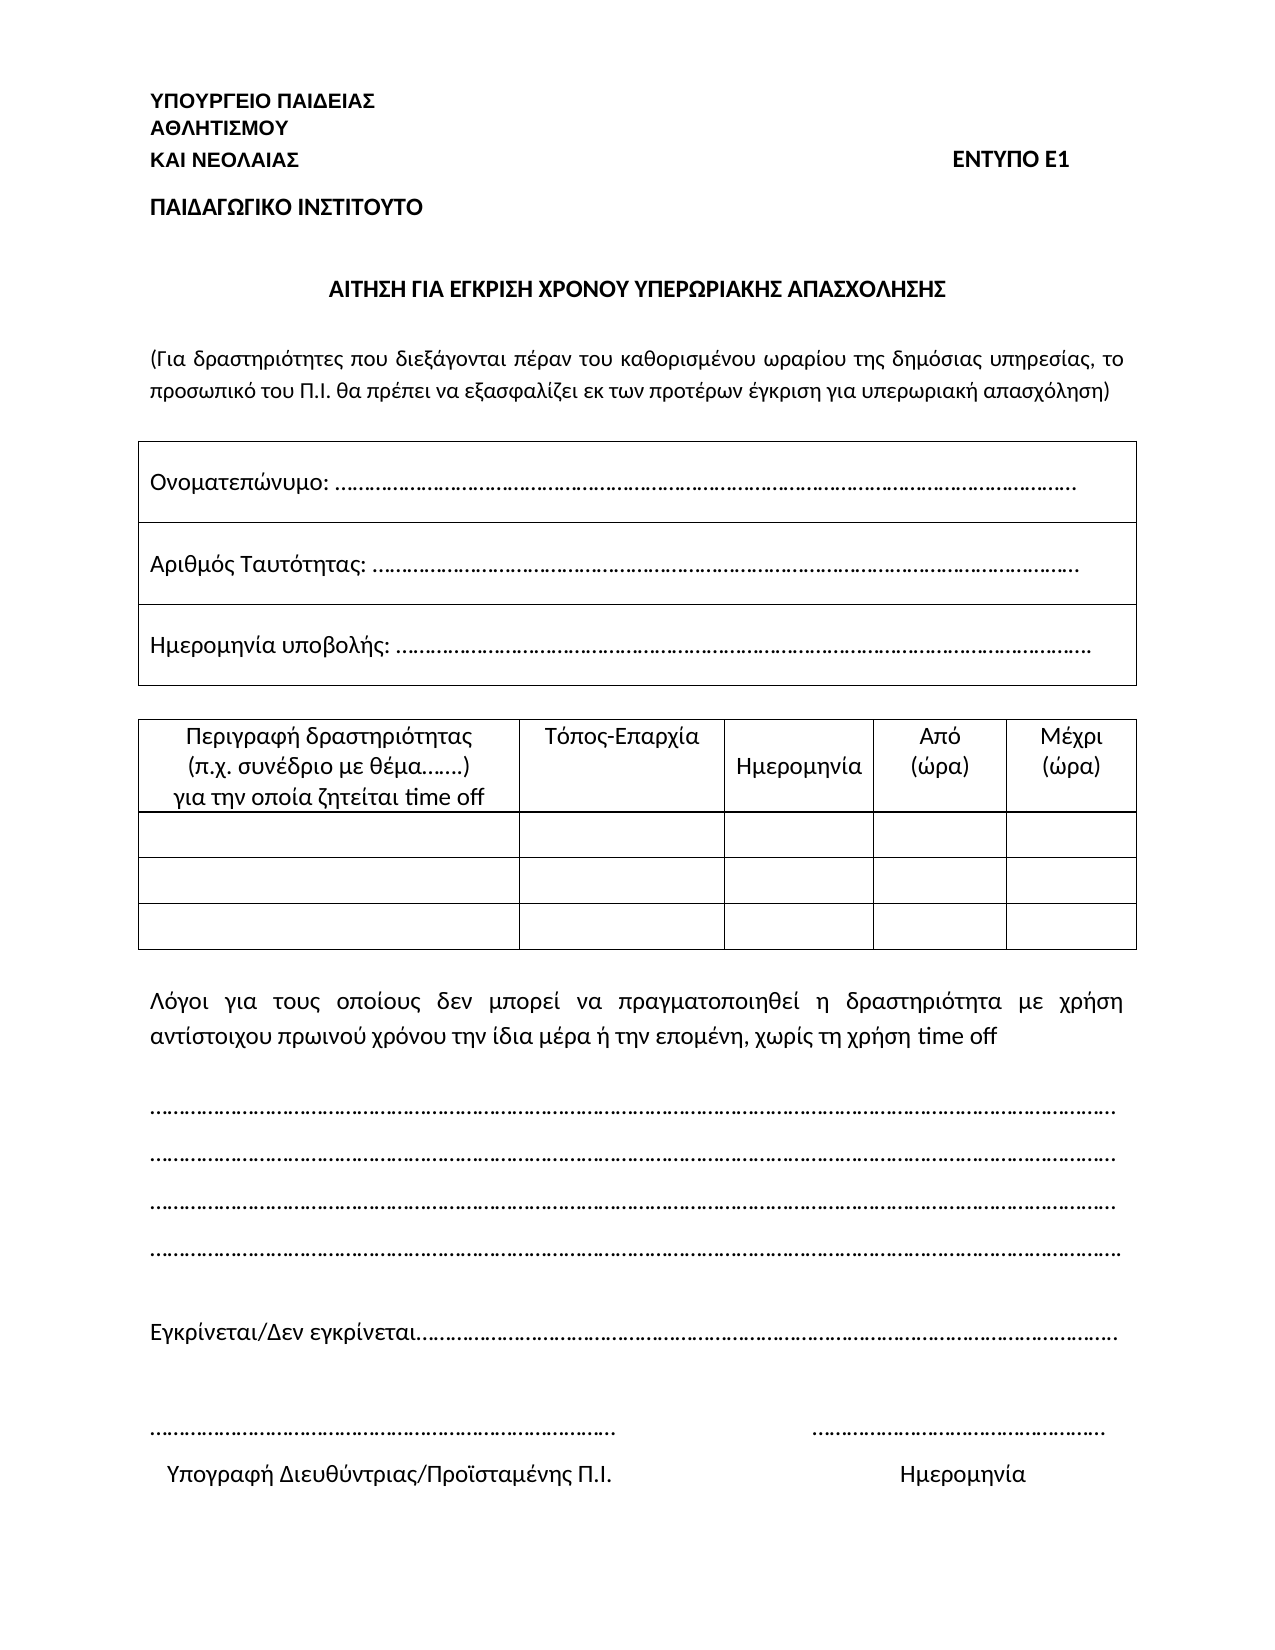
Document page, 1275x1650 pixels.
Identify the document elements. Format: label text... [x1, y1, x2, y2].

text ΚΑΙ ΝΕΟΛΑΙΑΣ ΕΝΤΥΠΟ Ε1 [150, 144, 1125, 174]
table_cell [1007, 813, 1136, 857]
table_cell Αριθμός Ταυτότητας: …………………………………………………………………………………………………………… [139, 523, 1136, 604]
table_cell [139, 858, 519, 903]
table_cell [725, 813, 873, 857]
table_cell [520, 904, 724, 949]
text ……………………………………………………………………… …………………………………………… [150, 1411, 1125, 1441]
table_cell Ημερομηνία υποβολής: …………………………………………………………………………………………………………. [139, 605, 1136, 685]
table_cell [1007, 858, 1136, 903]
table_cell [874, 858, 1006, 903]
table_header Ημερομηνία [725, 720, 873, 811]
table_header Τόπος-Επαρχία [520, 720, 724, 811]
text ΠΑΙΔΑΓΩΓΙΚΟ ΙΝΣΤΙΤΟΥΤΟ [150, 191, 1125, 257]
text ……………………………………………………………………………………………………………………………………………………. [150, 1232, 1125, 1263]
table_cell [725, 858, 873, 903]
text ΑΙΤΗΣΗ ΓΙΑ ΕΓΚΡΙΣΗ ΧΡΟΝΟΥ ΥΠΕΡΩΡΙΑΚΗΣ ΑΠΑΣΧΟΛΗΣΗΣ [150, 274, 1125, 304]
text ΥΠΟΥΡΓΕΙΟ ΠΑΙΔΕΙΑΣ [150, 89, 1125, 113]
text Εγκρίνεται/Δεν εγκρίνεται………………………………………………………………………………………………………….. [150, 1316, 1125, 1346]
text …………………………………………………………………………………………………………………………………………………… [150, 1137, 1125, 1168]
table_cell [725, 904, 873, 949]
table_header Ονοματεπώνυμο: ………………………………………………………………………………………………………………… [139, 442, 1136, 522]
text (Για δραστηριότητες που διεξάγονται πέραν του καθορισμένου ωραρίου της δημόσιας υπηρεσίας, το προσωπικό του Π.Ι. θα πρέπει να εξασφαλίζει εκ των προτέρων έγκριση για υπερωριακή απασχόληση) [150, 344, 1125, 404]
table_cell [139, 904, 519, 949]
table_cell [520, 858, 724, 903]
table_header Από (ώρα) [874, 720, 1006, 811]
text ΑΘΛΗΤΙΣΜΟΥ [150, 116, 1125, 140]
table_cell [520, 813, 724, 857]
text Υπογραφή Διευθύντριας/Προϊσταμένης Π.Ι. Ημερομηνία [150, 1458, 1125, 1489]
text Λόγοι για τους οποίους δεν μπορεί να πραγματοποιηθεί η δραστηριότητα με χρήση αντίστοιχου πρωινού χρόνου την ίδια μέρα ή την επομένη, χωρίς τη χρήση time off …………………………………………………………………………………………………………………………………………………… [150, 985, 1125, 1120]
table_cell [1007, 904, 1136, 949]
text …………………………………………………………………………………………………………………………………………………… [150, 1185, 1125, 1215]
table_cell [139, 813, 519, 857]
table_cell [874, 904, 1006, 949]
table_cell [874, 813, 1006, 857]
table_header Περιγραφή δραστηριότητας (π.χ. συνέδριο με θέμα…….) για την οποία ζητείται time off [139, 720, 519, 811]
table_header Μέχρι (ώρα) [1007, 720, 1136, 811]
